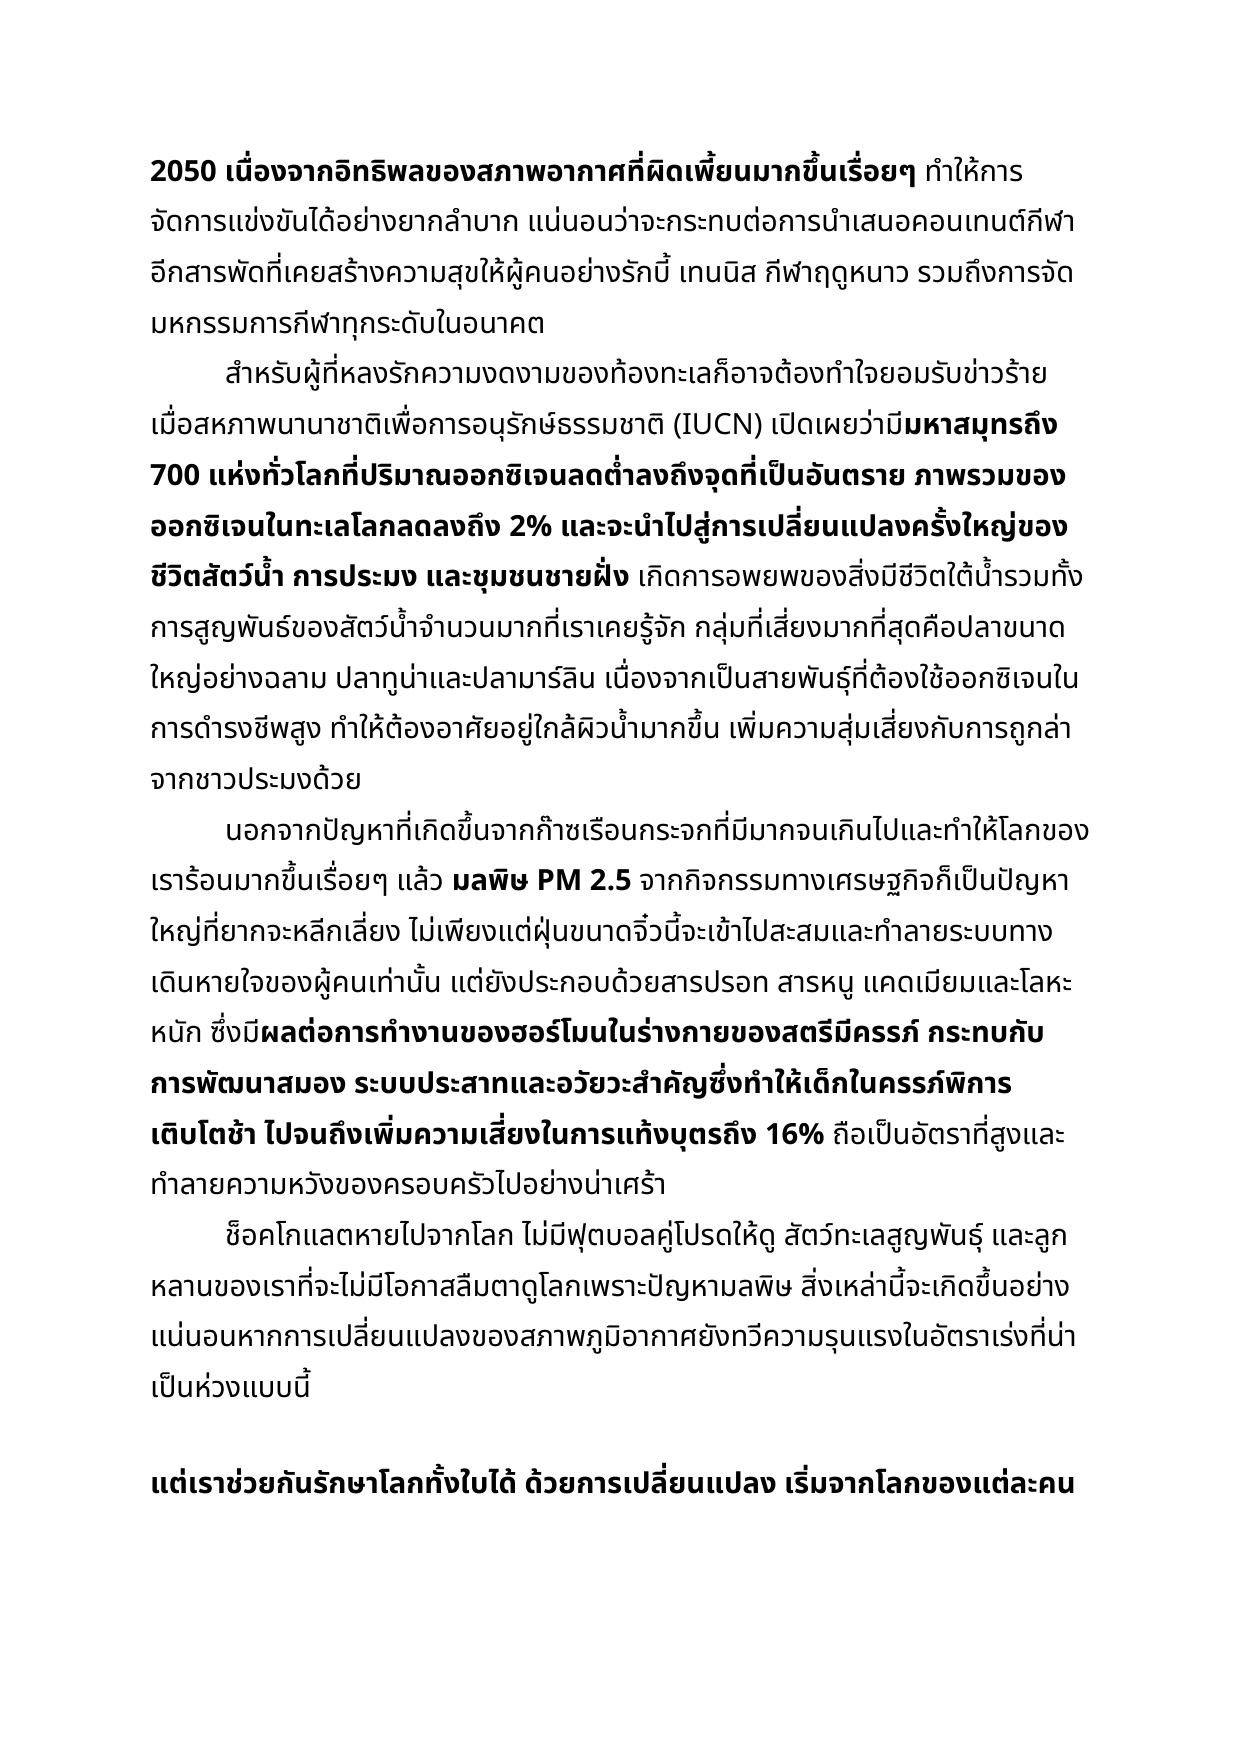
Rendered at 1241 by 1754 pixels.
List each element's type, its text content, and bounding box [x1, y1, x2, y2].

text สำหรับผู้ที่หลงรักความงดงามของท้องทะเลก็อาจต้องทำใจยอมรับข่าวร้าย เมื่อสหภาพนานาชาติเพื่อการอนุรักษ์ธรรมชาติ (IUCN) เปิดเผยว่ามีมหาสมุทรถึง 700 แห่งทั่วโลกที่ปริมาณออกซิเจนลดต่ำลงถึงจุดที่เป็นอันตราย ภาพรวมของออกซิเจนในทะเลโลกลดลงถึง 2% และจะนำไปสู่การเปลี่ยนแปลงครั้งใหญ่ของชีวิตสัตว์น้ำ การประมง และชุมชนชายฝั่ง เกิดการอพยพของสิ่งมีชีวิตใต้น้ำรวมทั้งการสูญพันธ์ของสัตว์น้ำจำนวนมากที่เราเคยรู้จัก กลุ่มที่เสี่ยงมากที่สุดคือปลาขนาดใหญ่อย่างฉลาม ปลาทูน่าและปลามาร์ลิน เนื่องจากเป็นสายพันธุ์ที่ต้องใช้ออกซิเจนในการดำรงชีพสูง ทำให้ต้องอาศัยอยู่ใกล้ผิวน้ำมากขึ้น เพิ่มความสุ่มเสี่ยงกับการถูกล่าจากชาวประมงด้วย [150, 353, 1090, 802]
text ช็อคโกแลตหายไปจากโลก ไม่มีฟุตบอลคู่โปรดให้ดู สัตว์ทะเลสูญพันธุ์ และลูกหลานของเราที่จะไม่มีโอกาสลืมตาดูโลกเพราะปัญหามลพิษ สิ่งเหล่านี้จะเกิดขึ้นอย่างแน่นอนหากการเปลี่ยนแปลงของสภาพภูมิอากาศยังทวีความรุนแรงในอัตราเร่งที่น่าเป็นห่วงแบบนี้ [150, 1214, 1090, 1410]
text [150, 150, 1090, 346]
text แต่เราช่วยกันรักษาโลกทั้งใบได้ ด้วยการเปลี่ยนแปลง เริ่มจากโลกของแต่ละคน [150, 1462, 1090, 1507]
text นอกจากปัญหาที่เกิดขึ้นจากก๊าซเรือนกระจกที่มีมากจนเกินไปและทำให้โลกของเราร้อนมากขึ้นเรื่อยๆ แล้ว มลพิษ PM 2.5 จากกิจกรรมทางเศรษฐกิจก็เป็นปัญหาใหญ่ที่ยากจะหลีกเลี่ยง ไม่เพียงแต่ฝุ่นขนาดจิ๋วนี้จะเข้าไปสะสมและทำลายระบบทางเดินหายใจของผู้คนเท่านั้น แต่ยังประกอบด้วยสารปรอท สารหนู แคดเมียมและโลหะหนัก ซึ่งมีผลต่อการทำงานของฮอร์โมนในร่างกายของสตรีมีครรภ์ กระทบกับการพัฒนาสมอง ระบบประสาทและอวัยวะสำคัญซึ่งทำให้เด็กในครรภ์พิการ เติบโตช้า ไปจนถึงเพิ่มความเสี่ยงในการแท้งบุตรถึง 16% ถือเป็นอัตราที่สูงและทำลายความหวังของครอบครัวไปอย่างน่าเศร้า [150, 809, 1090, 1208]
